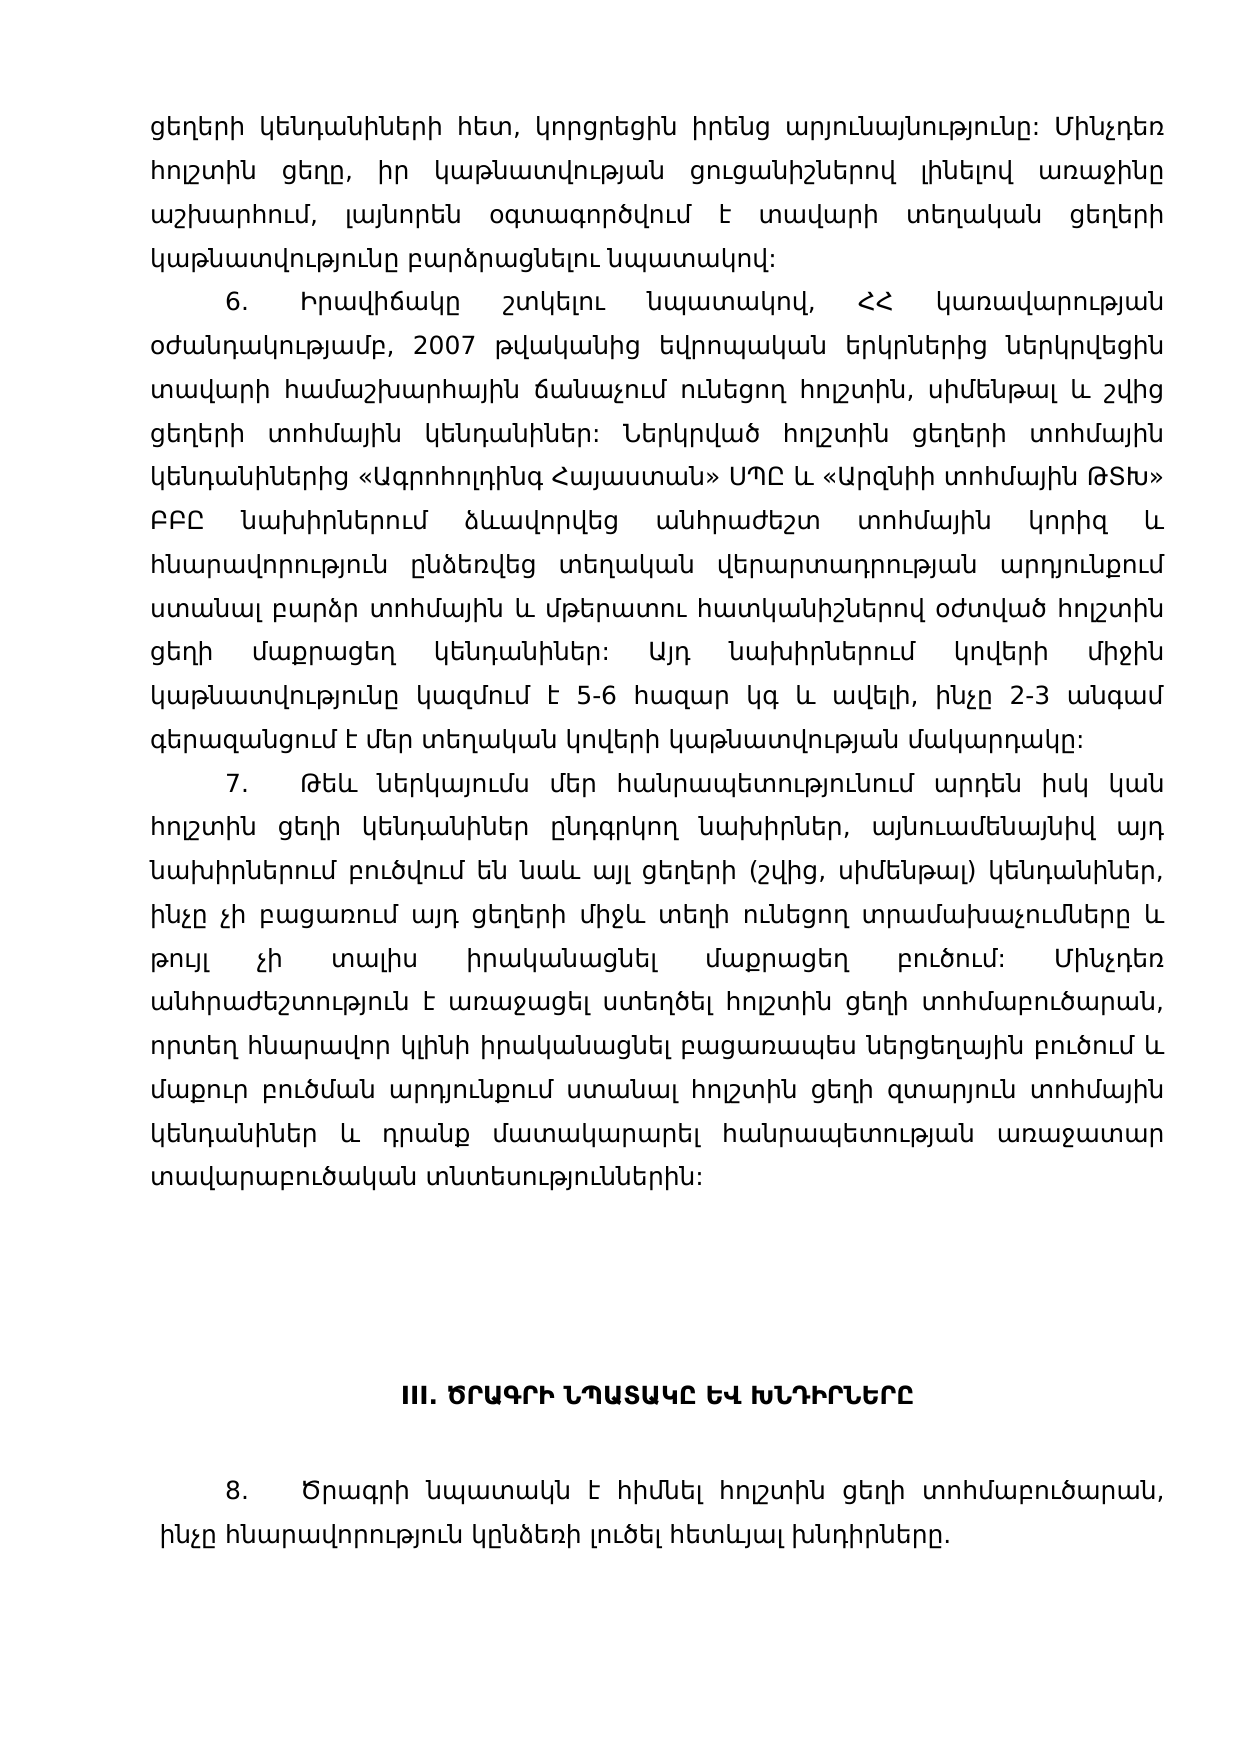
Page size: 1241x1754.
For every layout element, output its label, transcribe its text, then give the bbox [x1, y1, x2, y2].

list Իրավիճակը շտկելու նպատակով, ՀՀ կառավարության օժանդակությամբ, 2007 թվականից եվրոպական երկրներից ներկրվեցին տավարի համաշխարհային ճանաչում ունեցող հոլշտին, սիմենթալ և շվից ցեղերի տոհմային կենդանիներ: Ներկրված հոլշտին ցեղերի տոհմային կենդանիներից «Ագրոհոլդինգ Հայաստան» ՍՊԸ և «Արզնիի տոհմային ԹՏԽ» ԲԲԸ նախիրներում ձևավորվեց անհրաժեշտ տոհմային կորիզ և հնարավորություն ընձեռվեց տեղական վերարտադրության արդյունքում ստանալ բարձր տոհմային և մթերատու հատկանիշներով օժտված հոլշտին ցեղի մաքրացեղ կենդանիներ: Այդ նախիրներում կովերի միջին կաթնատվությունը կազմում է 5-6 հազար կգ և ավելի, ինչը 2-3 անգամ գերազանցում է մեր տեղական կովերի կաթնատվության մակարդակը: [150, 287, 1165, 754]
list Ծրագրի նպատակն է հիմնել հոլշտին ցեղի տոհմաբուծարան, ինչը հնարավորություն կընձեռի լուծել հետևյալ խնդիրները. [159, 1476, 1165, 1549]
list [150, 112, 1165, 273]
list Թեև ներկայումս մեր հանրապետությունում արդեն իսկ կան հոլշտին ցեղի կենդանիներ ընդգրկող նախիրներ, այնուամենայնիվ այդ նախիրներում բուծվում են նաև այլ ցեղերի (շվից, սիմենթալ) կենդանիներ, ինչը չի բացառում այդ ցեղերի միջև տեղի ունեցող տրամախաչումները և թույլ չի տալիս իրականացնել մաքրացեղ բուծում: Մինչդեռ անհրաժեշտություն է առաջացել ստեղծել հոլշտին ցեղի տոհմաբուծարան, որտեղ հնարավոր կլինի իրականացնել բացառապես ներցեղային բուծում և մաքուր բուծման արդյունքում ստանալ հոլշտին ցեղի զտարյուն տոհմային կենդանիներ և դրանք մատակարարել հանրապետության առաջատար տավարաբուծական տնտեսություններին: [150, 769, 1165, 1192]
text III. ԾՐԱԳՐԻ ՆՊԱՏԱԿԸ ԵՎ ԽՆԴԻՐՆԵՐԸ [150, 1381, 1165, 1410]
